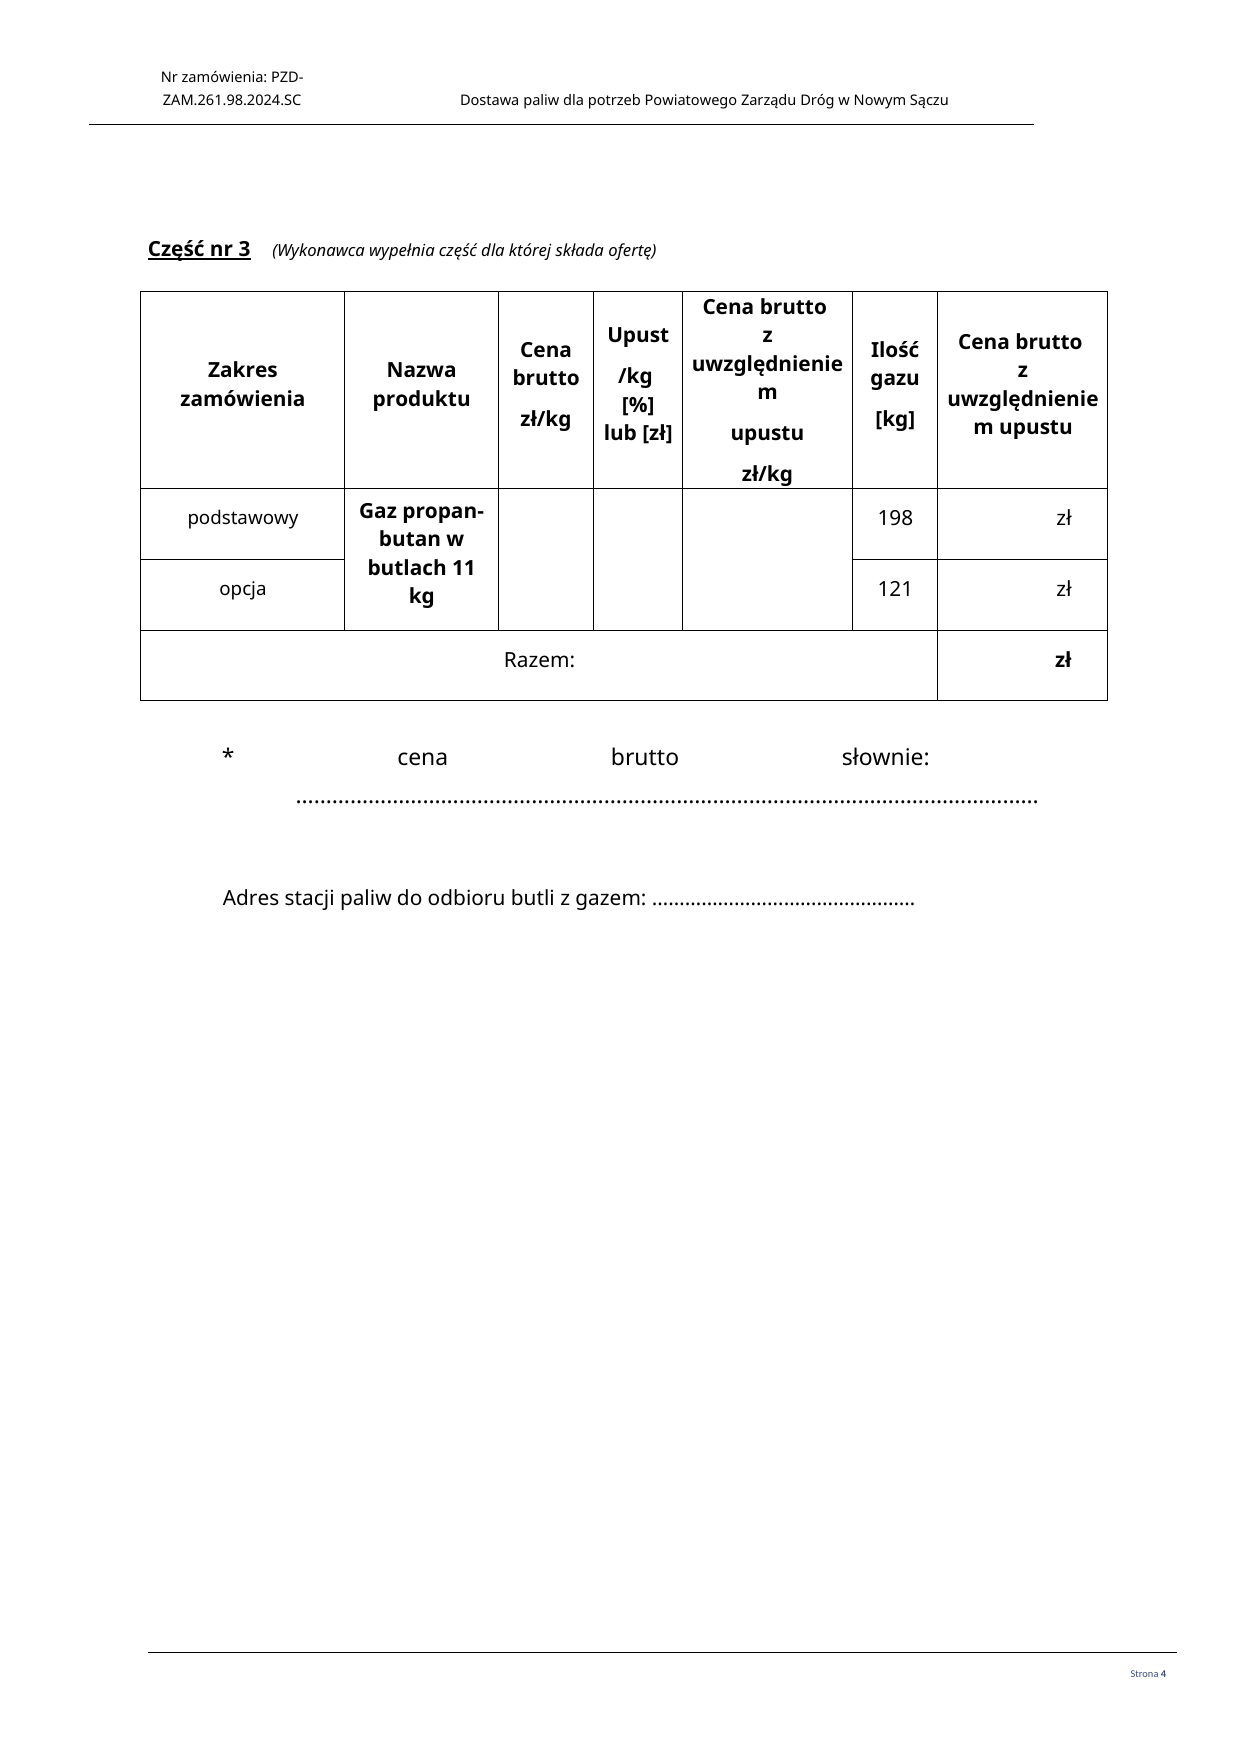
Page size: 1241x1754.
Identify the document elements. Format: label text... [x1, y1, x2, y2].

table_cell [594, 489, 682, 629]
table_header Upust /kg [%] lub [zł] [594, 292, 682, 488]
table_cell zł [938, 489, 1107, 559]
table_header Ilość gazu [kg] [853, 292, 937, 488]
table_cell zł [938, 631, 1107, 700]
table_header Cena brutto zł/kg [499, 292, 593, 488]
table_cell Gaz propan-butan w butlach 11 kg [345, 489, 498, 629]
text * cena brutto słownie: …………………………………………………………………………………………………………… [222, 701, 1092, 811]
text Adres stacji paliw do odbioru butli z gazem: ………………………………………… [223, 883, 1092, 911]
table_cell 121 [853, 560, 937, 629]
table_header Zakres zamówienia [141, 292, 344, 488]
table_cell podstawowy [141, 489, 344, 559]
table_header Cena brutto z uwzględnieniem upustu [938, 292, 1107, 488]
text Część nr 3 (Wykonawca wypełnia część dla której składa ofertę) [148, 234, 1092, 263]
table_cell [683, 489, 852, 629]
table_cell Razem: [141, 631, 937, 700]
table_cell opcja [141, 560, 344, 629]
table_header Cena brutto z uwzględnieniem upustu zł/kg [683, 292, 852, 488]
table_cell 198 [853, 489, 937, 559]
table_header Nazwa produktu [345, 292, 498, 488]
table_cell zł [938, 560, 1107, 629]
table_cell [499, 489, 593, 629]
